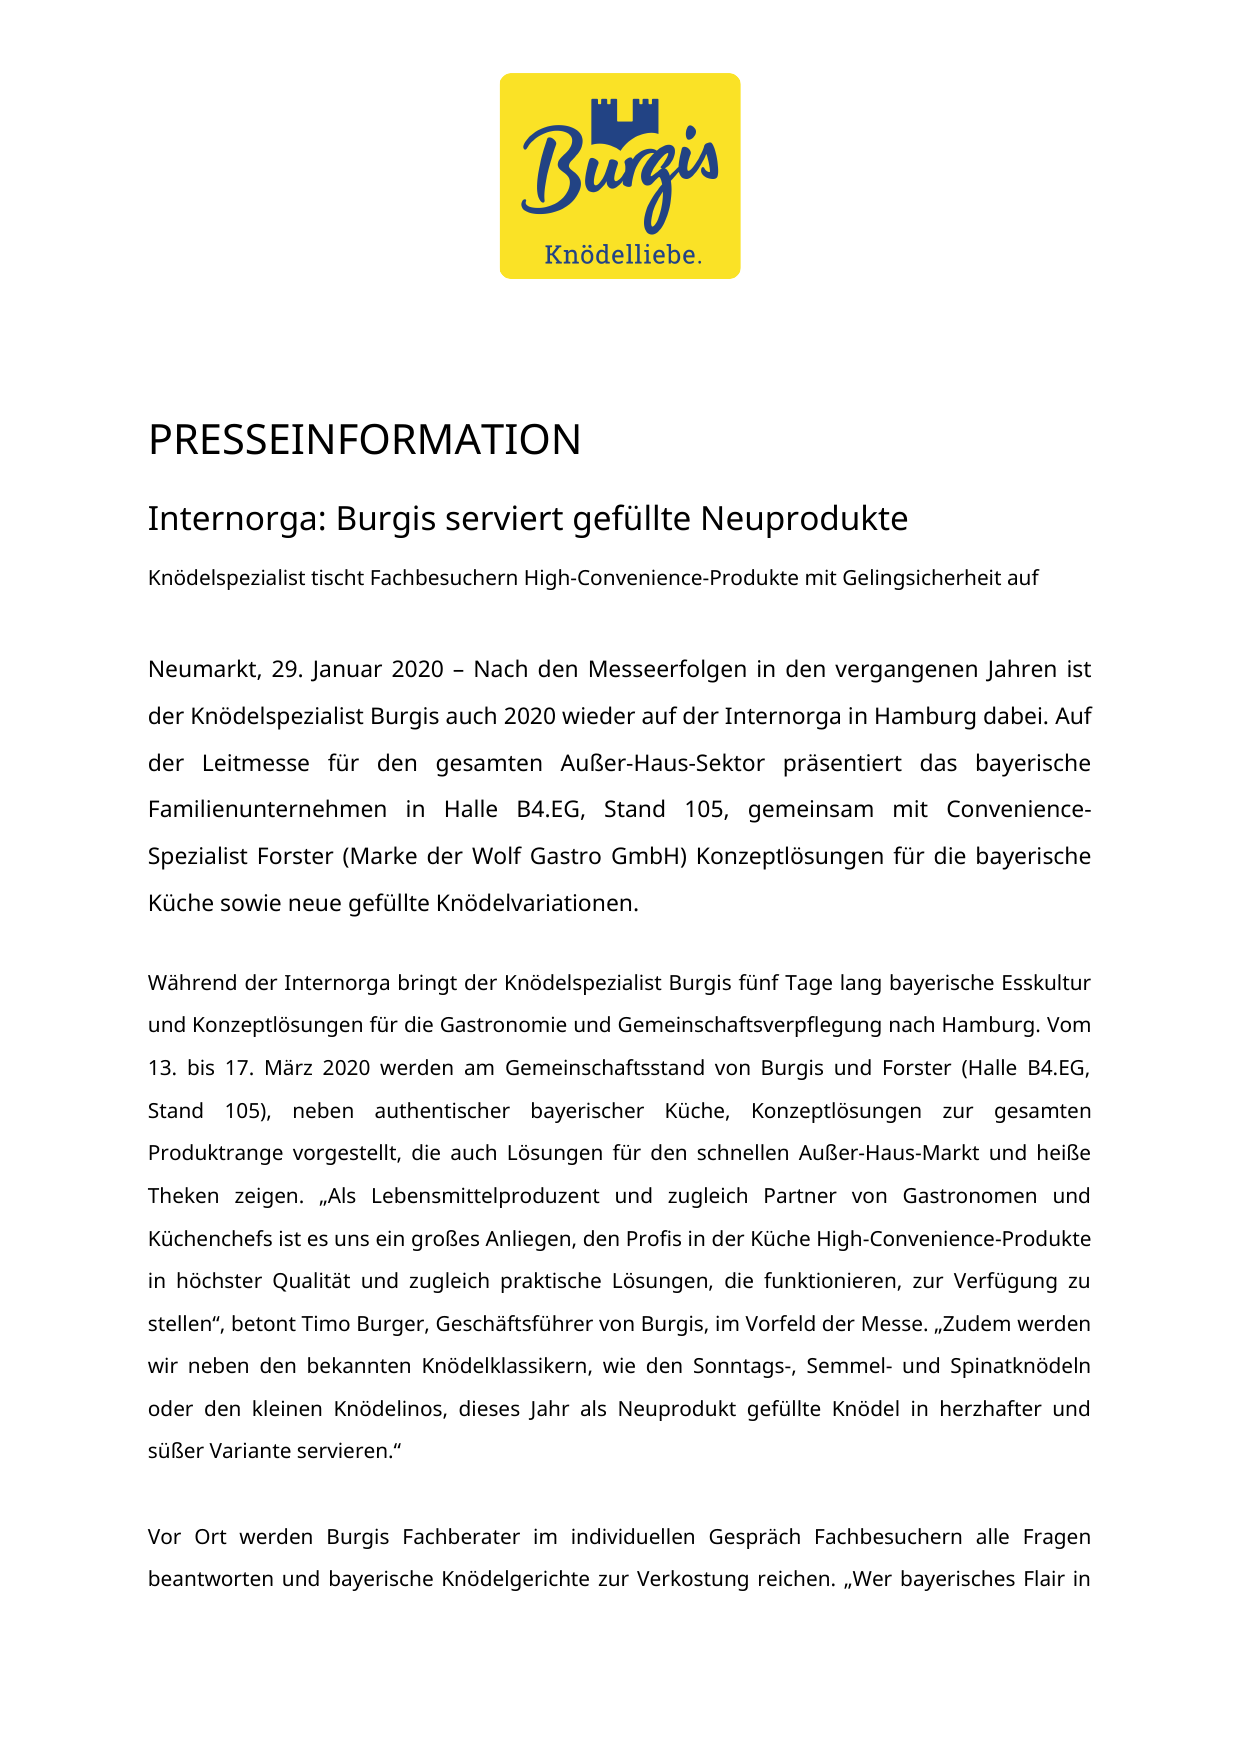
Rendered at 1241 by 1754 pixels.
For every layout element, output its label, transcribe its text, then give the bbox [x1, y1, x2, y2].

picture [499, 73, 741, 279]
text Knödelspezialist tischt Fachbesuchern High-Convenience-Produkte mit Gelingsicherheit auf [148, 563, 1092, 592]
text PRESSEINFORMATION [148, 410, 1104, 467]
text Neumarkt, 29. Januar 2020 – Nach den Messeerfolgen in den vergangenen Jahren ist der Knödelspezialist Burgis auch 2020 wieder auf der Internorga in Hamburg dabei. Auf der Leitmesse für den gesamten Außer-Haus-Sektor präsentiert das bayerische Familienunternehmen in Halle B4.EG, Stand 105, gemeinsam mit Convenience-Spezialist Forster (Marke der Wolf Gastro GmbH) Konzeptlösungen für die bayerische Küche sowie neue gefüllte Knödelvariationen. [148, 653, 1092, 918]
text Während der Internorga bringt der Knödelspezialist Burgis fünf Tage lang bayerische Esskultur und Konzeptlösungen für die Gastronomie und Gemeinschaftsverpflegung nach Hamburg. Vom 13. bis 17. März 2020 werden am Gemeinschaftsstand von Burgis und Forster (Halle B4.EG, Stand 105), neben authentischer bayerischer Küche, Konzeptlösungen zur gesamten Produktrange vorgestellt, die auch Lösungen für den schnellen Außer-Haus-Markt und heiße Theken zeigen. „Als Lebensmittelproduzent und zugleich Partner von Gastronomen und Küchenchefs ist es uns ein großes Anliegen, den Profis in der Küche High-Convenience-Produkte in höchster Qualität und zugleich praktische Lösungen, die funktionieren, zur Verfügung zu stellen“, betont Timo Burger, Geschäftsführer von Burgis, im Vorfeld der Messe. „Zudem werden wir neben den bekannten Knödelklassikern, wie den Sonntags-, Semmel- und Spinatknödeln oder den kleinen Knödelinos, dieses Jahr als Neuprodukt gefüllte Knödel in herzhafter und süßer Variante servieren.“ [148, 968, 1092, 1465]
text Internorga: Burgis serviert gefüllte Neuprodukte [148, 495, 1092, 541]
